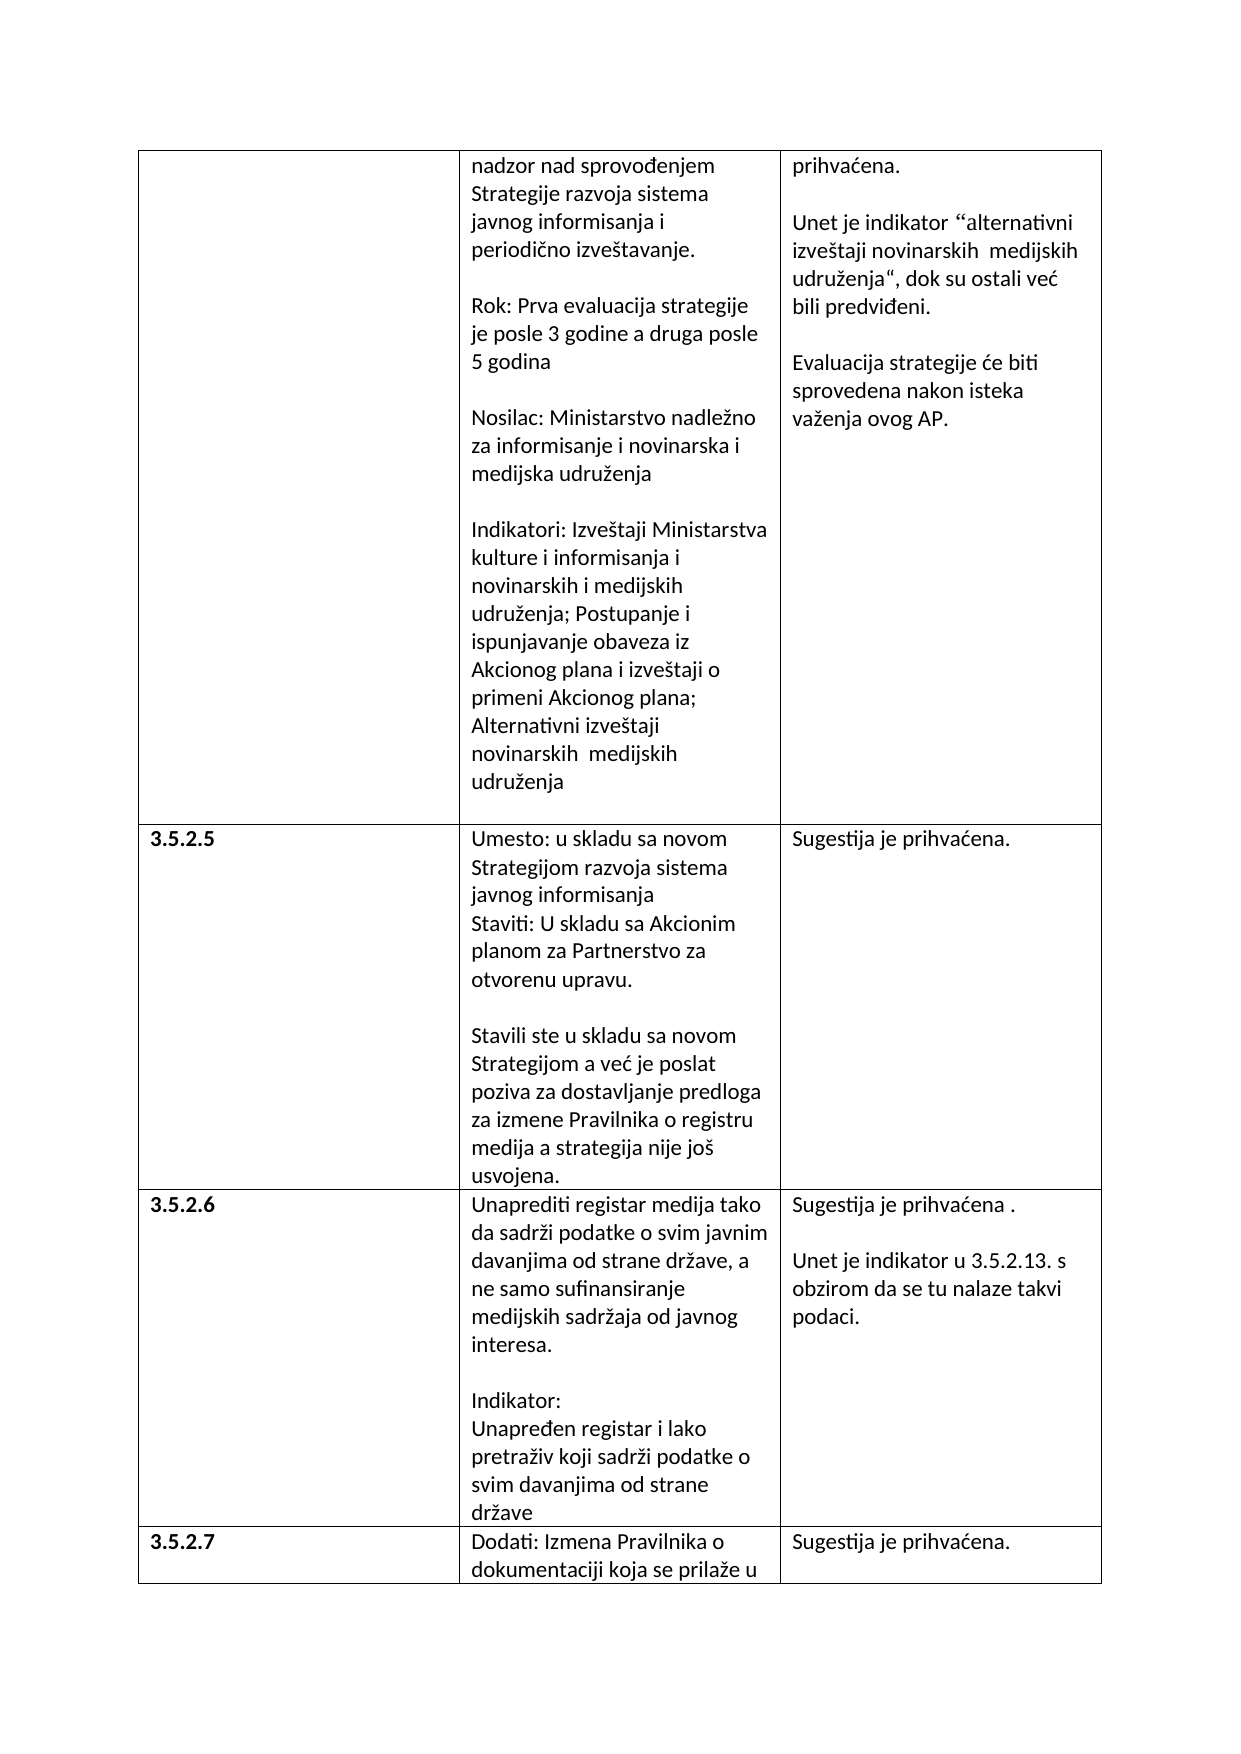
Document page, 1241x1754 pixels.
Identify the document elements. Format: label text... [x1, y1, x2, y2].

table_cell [139, 151, 459, 823]
table_cell Sugestija je prihvaćena . Unet je indikator u 3.5.2.13. s obzirom da se tu nalaze takvi podaci. [781, 1190, 1101, 1526]
table_cell Sugestija je prihvaćena. [781, 825, 1101, 1189]
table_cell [781, 1527, 1101, 1583]
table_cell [781, 151, 1101, 823]
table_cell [460, 1527, 780, 1583]
table_cell 3.5.2.7 [139, 1527, 459, 1583]
table_cell 3.5.2.6 [139, 1190, 459, 1526]
table_cell Umesto: u skladu sa novom Strategijom razvoja sistema javnog informisanja Staviti: U skladu sa Akcionim planom za Partnerstvo za otvorenu upravu. Stavili ste u skladu sa novom Strategijom a već je poslat poziva za dostavljanje predloga za izmene Pravilnika o registru medija a strategija nije još usvojena. [460, 825, 780, 1189]
table_cell Unaprediti registar medija tako da sadrži podatke o svim javnim davanjima od strane države, a ne samo sufinansiranje medijskih sadržaja od javnog interesa. Indikator: Unapređen registar i lako pretraživ koji sadrži podatke o svim davanjima od strane države [460, 1190, 780, 1526]
table_cell 3.5.2.5 [139, 825, 459, 1189]
